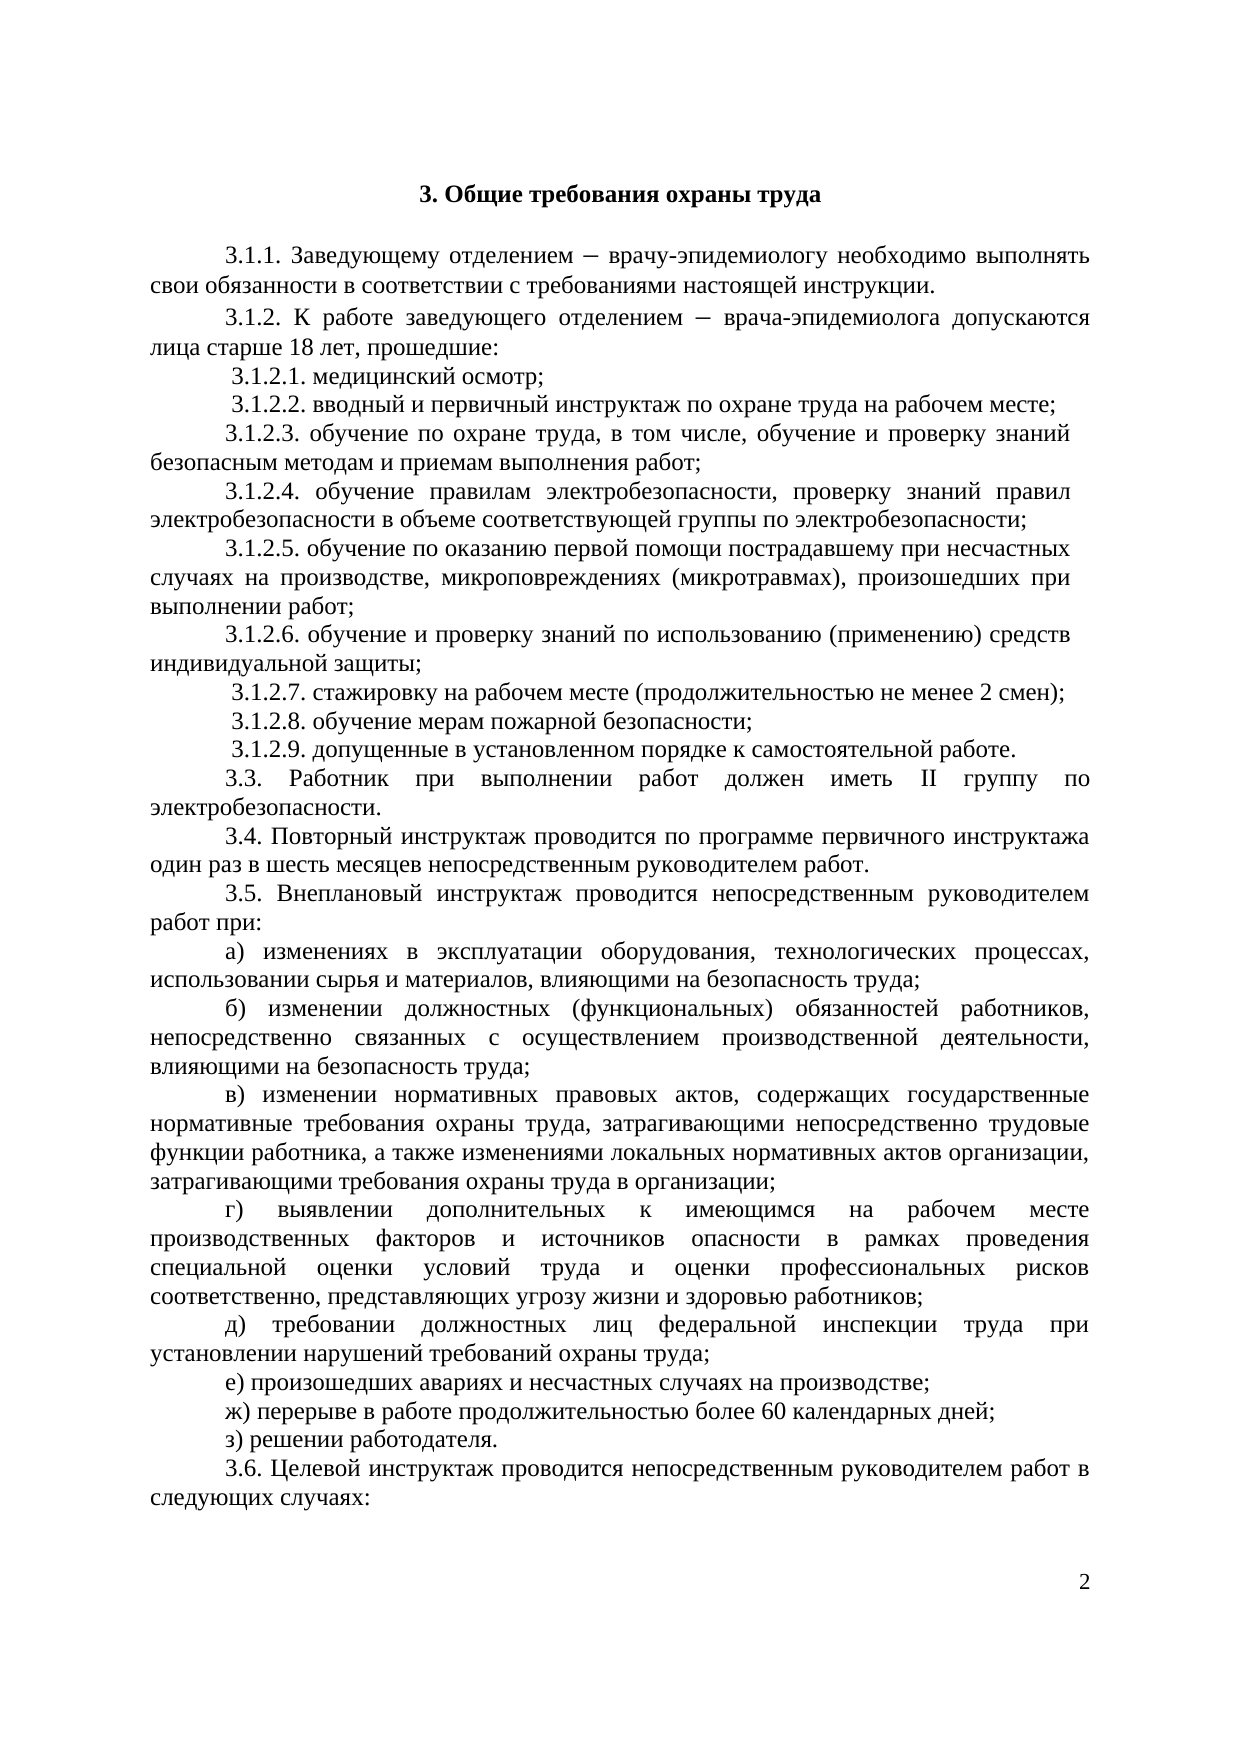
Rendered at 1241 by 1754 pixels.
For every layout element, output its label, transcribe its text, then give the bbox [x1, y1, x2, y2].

text 3.1.2.6. обучение и проверку знаний по использованию (применению) средств индивидуальной защиты; [150, 619, 1071, 677]
text 3.1.2.5. обучение по оказанию первой помощи пострадавшему при несчастных случаях на производстве, микроповреждениях (микротравмах), произошедших при выполнении работ; [150, 533, 1071, 619]
text 3.1.1. Заведующему отделением – врачу-эпидемиологу необходимо выполнять свои обязанности в соответствии с требованиями настоящей инструкции. [150, 236, 1090, 298]
text г) выявлении дополнительных к имеющимся на рабочем месте производственных факторов и источников опасности в рамках проведения специальной оценки условий труда и оценки профессиональных рисков соответственно, представляющих угрозу жизни и здоровью работников; [150, 1194, 1090, 1309]
text 3.3. Работник при выполнении работ должен иметь II группу по электробезопасности. [150, 763, 1090, 821]
text 3.1.2.4. обучение правилам электробезопасности, проверку знаний правил электробезопасности в объеме соответствующей группы по электробезопасности; [150, 476, 1071, 533]
text з) решении работодателя. [150, 1424, 1090, 1453]
text ж) перерыве в работе продолжительностью более 60 календарных дней; [150, 1396, 1090, 1424]
text 3. Общие требования охраны труда [150, 179, 1090, 207]
text д) требовании должностных лиц федеральной инспекции труда при установлении нарушений требований охраны труда; [150, 1309, 1090, 1367]
text в) изменении нормативных правовых актов, содержащих государственные нормативные требования охраны труда, затрагивающими непосредственно трудовые функции работника, а также изменениями локальных нормативных актов организации, затрагивающими требования охраны труда в организации; [150, 1079, 1090, 1194]
text 3.1.2.3. обучение по охране труда, в том числе, обучение и проверку знаний безопасным методам и приемам выполнения работ; [150, 418, 1071, 476]
text 3.4. Повторный инструктаж проводится по программе первичного инструктажа один раз в шесть месяцев непосредственным руководителем работ. [150, 821, 1090, 878]
text 3.1.2.1. медицинский осмотр; [231, 361, 1071, 389]
text 3.6. Целевой инструктаж проводится непосредственным руководителем работ в следующих случаях: [150, 1453, 1090, 1511]
text 3.1.2.9. допущенные в установленном порядке к самостоятельной работе. [231, 734, 1071, 763]
text 3.1.2.7. стажировку на рабочем месте (продолжительностью не менее 2 смен); [231, 677, 1071, 706]
text б) изменении должностных (функциональных) обязанностей работников, непосредственно связанных с осуществлением производственной деятельности, влияющими на безопасность труда; [150, 993, 1090, 1079]
text а) изменениях в эксплуатации оборудования, технологических процессах, использовании сырья и материалов, влияющими на безопасность труда; [150, 936, 1090, 993]
text 3.1.2.2. вводный и первичный инструктаж по охране труда на рабочем месте; [231, 389, 1071, 418]
text 3.1.2. К работе заведующего отделением – врача-эпидемиолога допускаются лица старше 18 лет, прошедшие: [150, 298, 1090, 361]
text 3.1.2.8. обучение мерам пожарной безопасности; [231, 706, 1071, 734]
text 3.5. Внеплановый инструктаж проводится непосредственным руководителем работ при: [150, 878, 1090, 936]
text е) произошедших авариях и несчастных случаях на производстве; [150, 1367, 1090, 1396]
